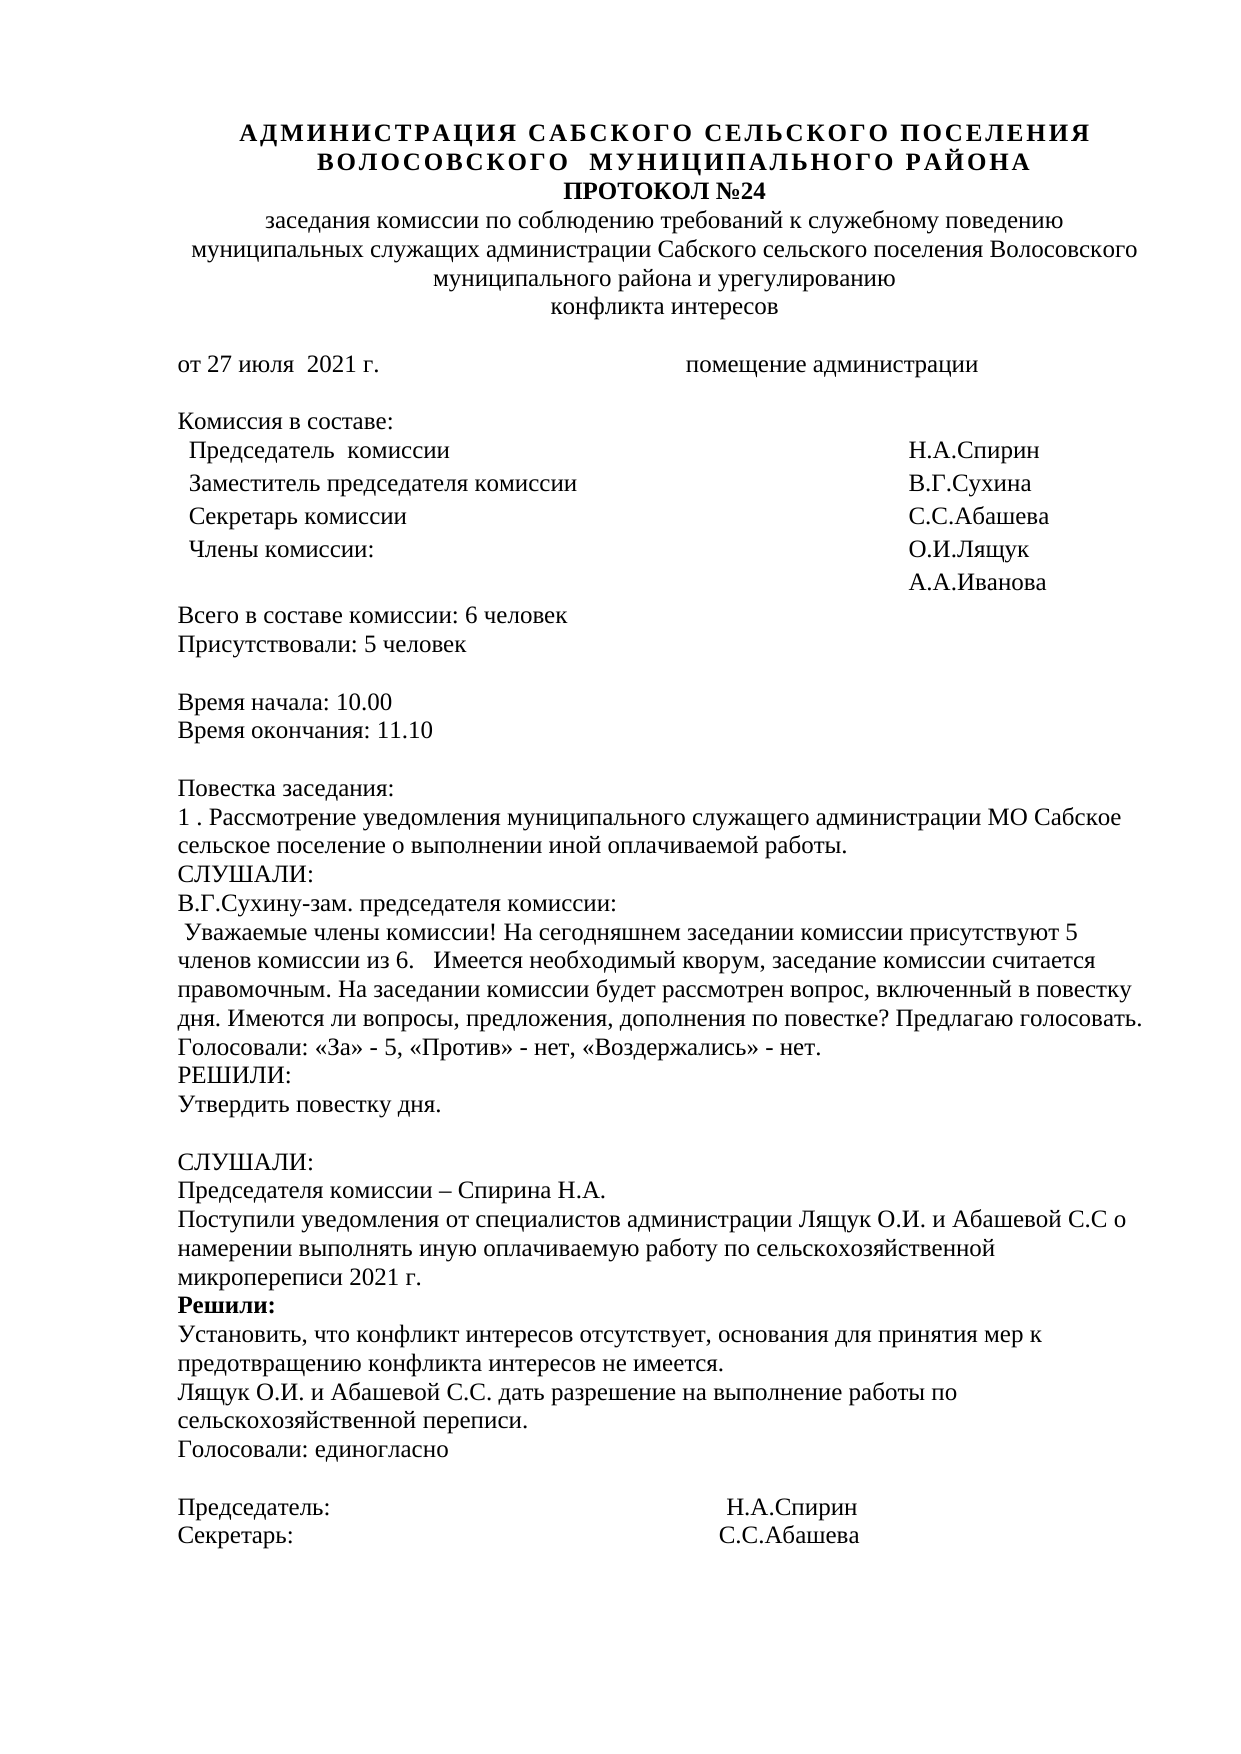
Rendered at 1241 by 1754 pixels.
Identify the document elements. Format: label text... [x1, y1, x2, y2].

text Решили: [177, 1290, 1152, 1319]
text Голосовали: «За» - 5, «Против» - нет, «Воздержались» - нет. [177, 1032, 1152, 1060]
text Председателя комиссии – Спирина Н.А. [177, 1175, 1152, 1204]
table_header Н.А.Спирин В.Г.Сухина [897, 435, 1152, 501]
text Поступили уведомления от специалистов администрации Лящук О.И. и Абашевой С.С о намерении выполнять иную оплачиваемую работу по сельскохозяйственной микропереписи 2021 г. [177, 1204, 1152, 1290]
text Установить, что конфликт интересов отсутствует, основания для принятия мер к предотвращению конфликта интересов не имеется. [177, 1319, 1152, 1377]
text ПРОТОКОЛ №24 [177, 176, 1152, 205]
text СЛУШАЛИ: [177, 1147, 1152, 1175]
text ВОЛОСОВСКОГО МУНИЦИПАЛЬНОГО РАЙОНА [177, 147, 1152, 176]
text Время окончания: 11.10 [177, 715, 1152, 744]
text от 27 июля 2021 г. помещение администрации [177, 349, 1152, 378]
text Присутствовали: 5 человек [177, 629, 1152, 658]
table_cell Секретарь комиссии [177, 501, 897, 534]
text Председатель: Н.А.Спирин [177, 1492, 1152, 1520]
text Секретарь: С.С.Абашева [177, 1520, 1152, 1549]
table_cell О.И.Лящук А.А.Иванова [897, 534, 1152, 600]
text Повестка заседания: [177, 773, 1152, 802]
text Голосовали: единогласно [177, 1434, 1152, 1463]
text Утвердить повестку дня. [177, 1089, 1152, 1118]
table_cell С.С.Абашева [897, 501, 1152, 534]
text АДМИНИСТРАЦИЯ САБСКОГО СЕЛЬСКОГО ПОСЕЛЕНИЯ [177, 118, 1152, 147]
text заседания комиссии по соблюдению требований к служебному поведению [177, 205, 1152, 234]
text Время начала: 10.00 [177, 687, 1152, 715]
text В.Г.Сухину-зам. председателя комиссии: [177, 888, 1152, 917]
text Всего в составе комиссии: 6 человек [177, 600, 1152, 629]
table_header Председатель комиссии Заместитель председателя комиссии [177, 435, 897, 501]
text 1 . Рассмотрение уведомления муниципального служащего администрации МО Сабское сельское поселение о выполнении иной оплачиваемой работы. [177, 802, 1152, 859]
text Уважаемые члены комиссии! На сегодняшнем заседании комиссии присутствуют 5 членов комиссии из 6. Имеется необходимый кворум, заседание комиссии считается правомочным. На заседании комиссии будет рассмотрен вопрос, включенный в повестку дня. Имеются ли вопросы, предложения, дополнения по повестке? Предлагаю голосовать. [177, 917, 1152, 1032]
text СЛУШАЛИ: [177, 859, 1152, 888]
text Комиссия в составе: [177, 406, 1152, 435]
table_cell Члены комиссии: [177, 534, 897, 600]
text Лящук О.И. и Абашевой С.С. дать разрешение на выполнение работы по сельскохозяйственной переписи. [177, 1377, 1152, 1434]
text РЕШИЛИ: [177, 1060, 1152, 1089]
text конфликта интересов [177, 291, 1152, 320]
text муниципальных служащих администрации Сабского сельского поселения Волосовского муниципального района и урегулированию [177, 234, 1152, 291]
